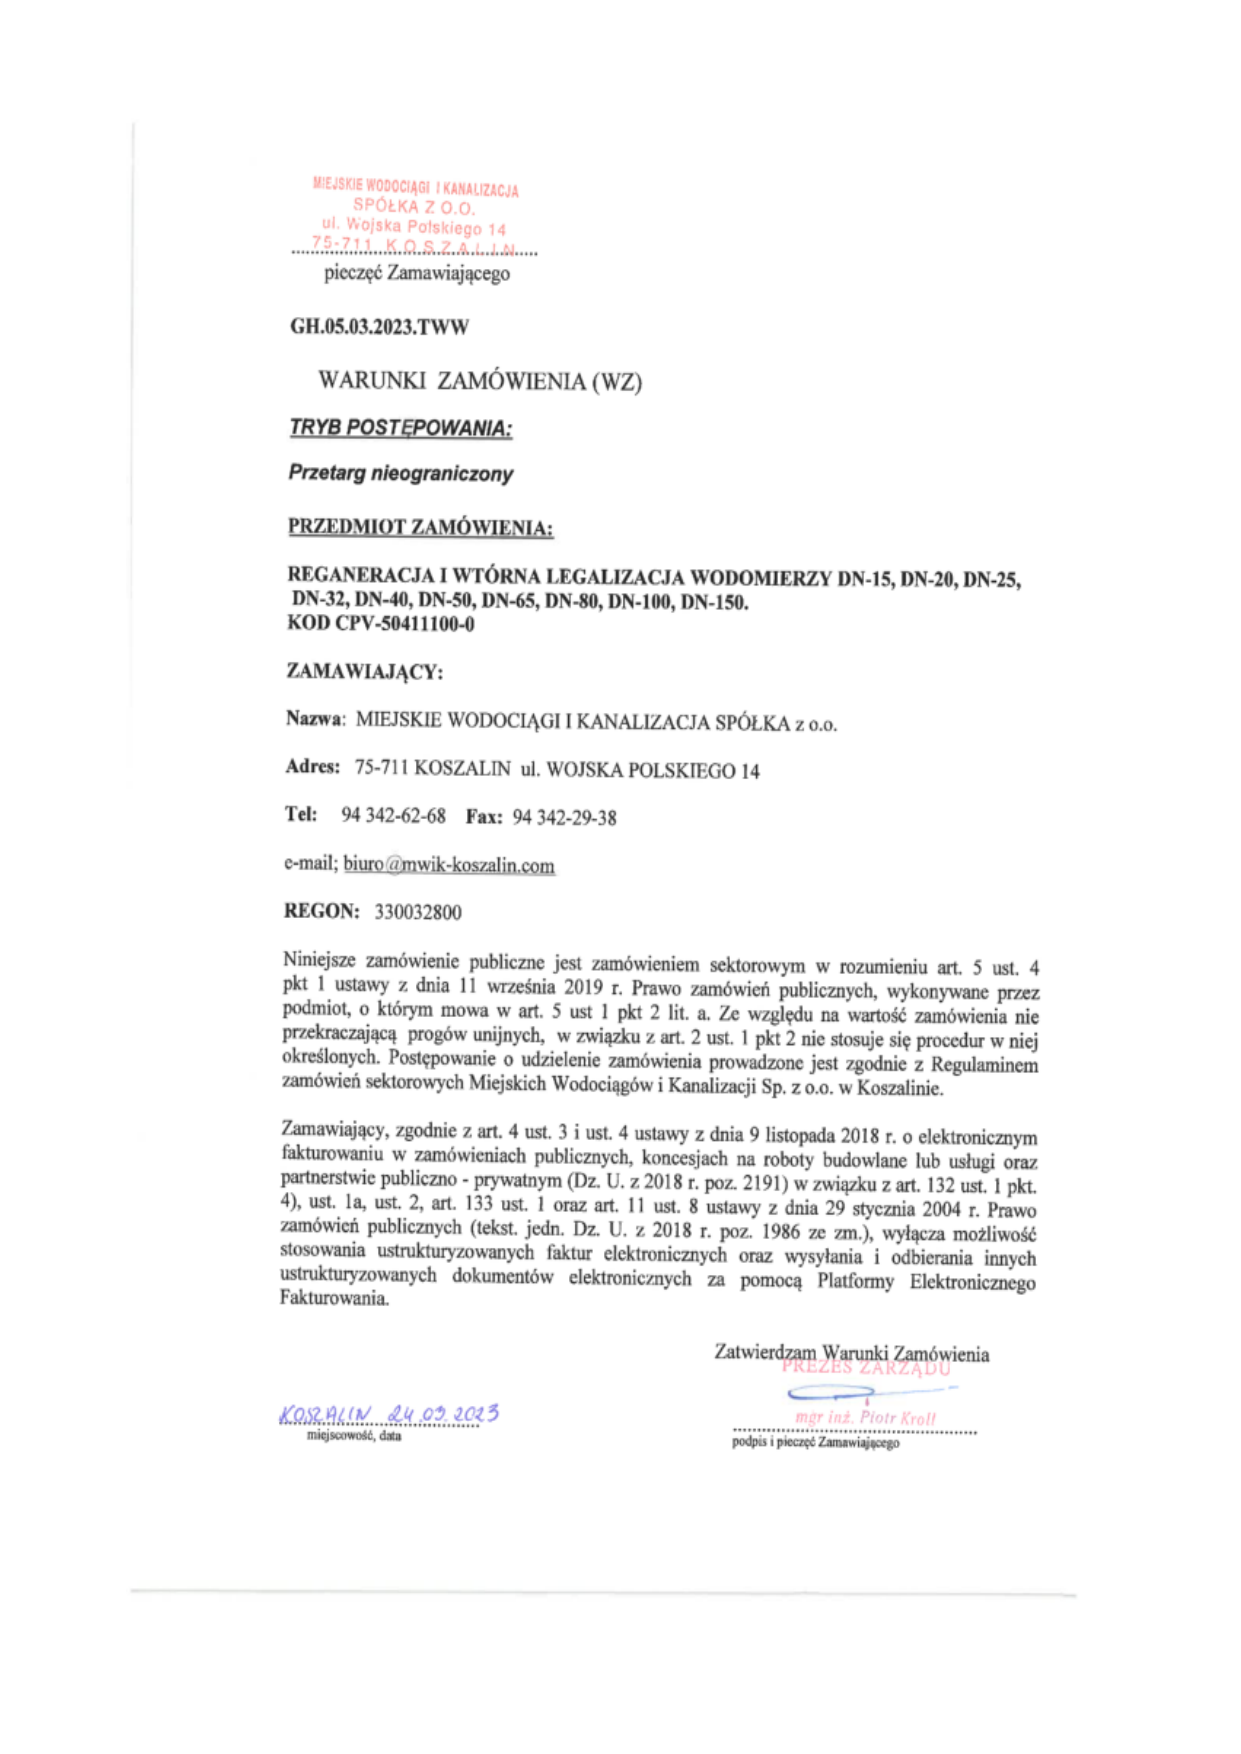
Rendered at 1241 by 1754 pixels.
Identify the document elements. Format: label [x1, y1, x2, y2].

picture [125, 118, 1083, 1603]
